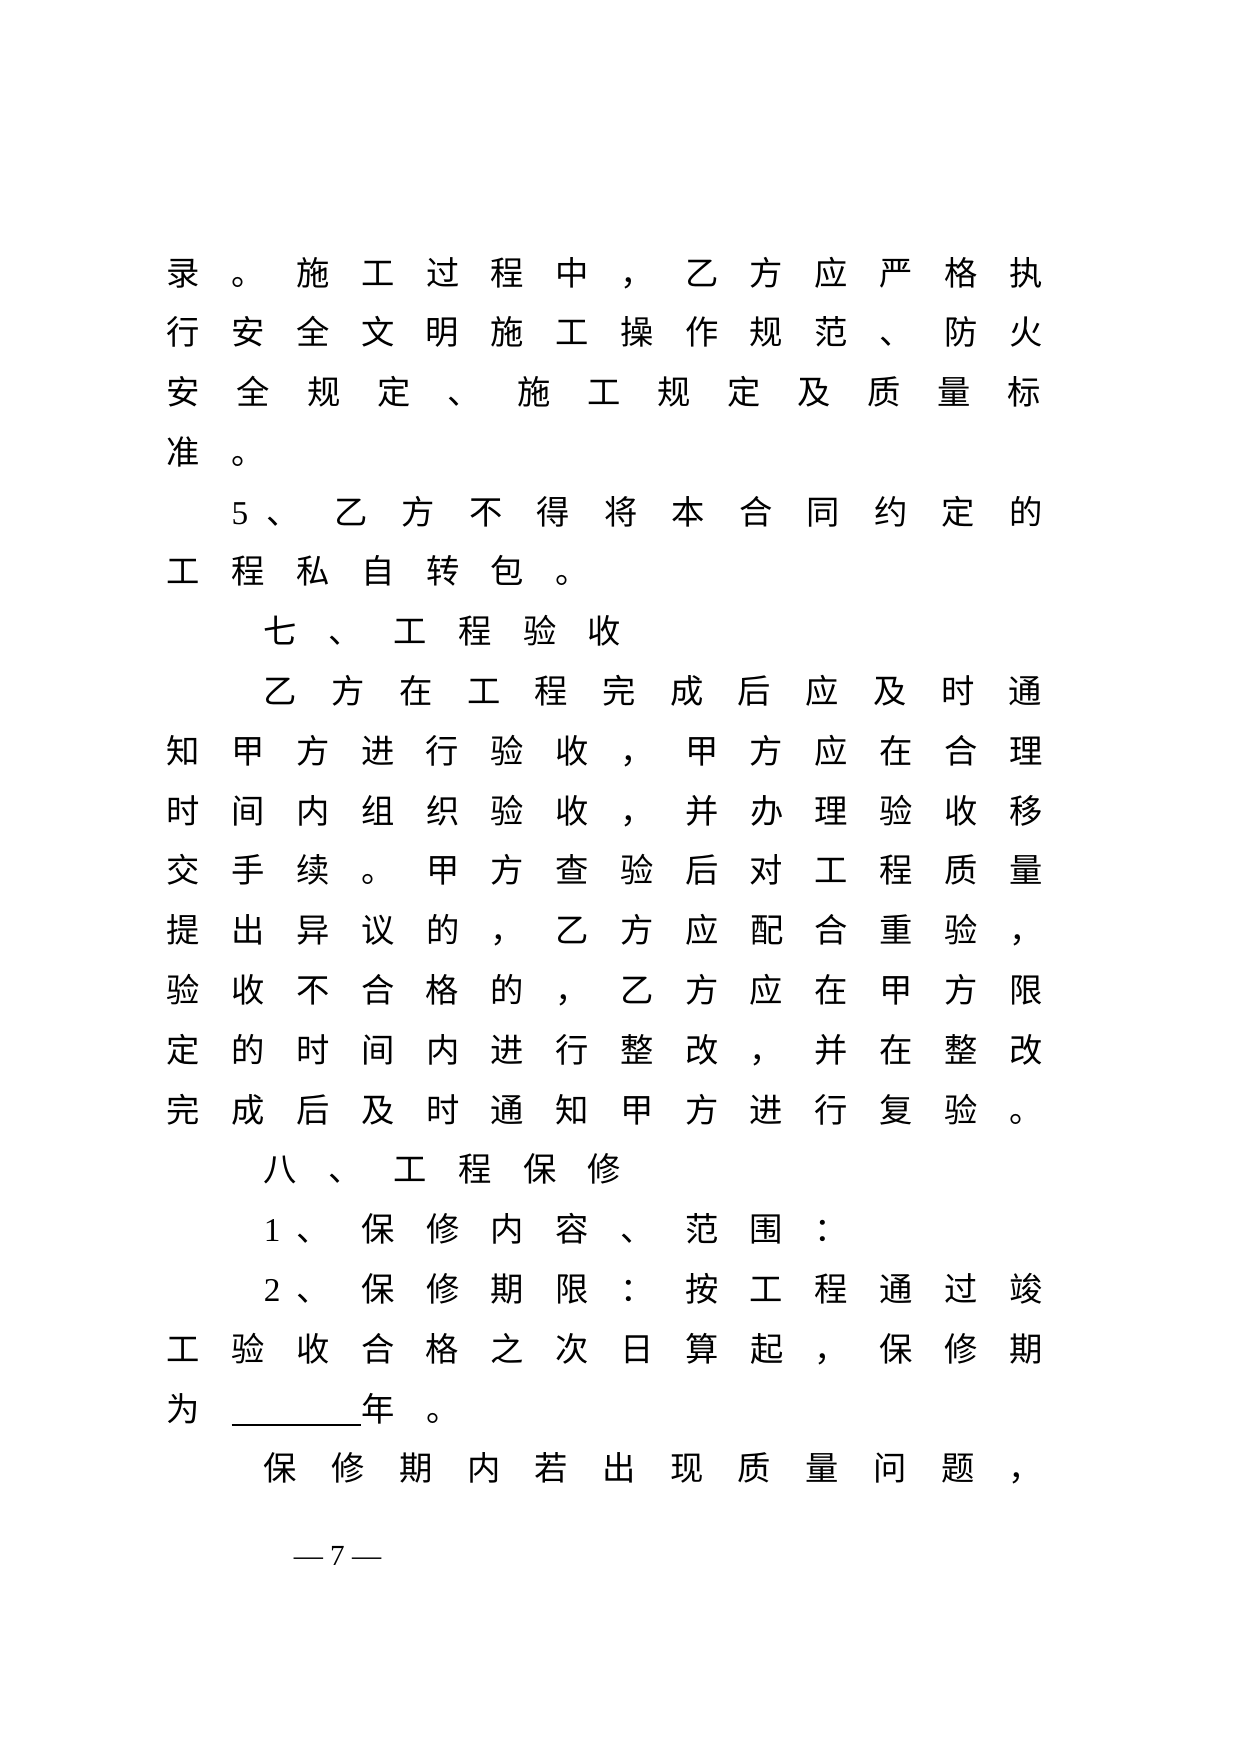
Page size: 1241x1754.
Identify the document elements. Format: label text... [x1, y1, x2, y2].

list 乙方在工程完成后应及时通知甲方进行验收，甲方应在合理时间内组织验收，并办理验收移交手续。甲方查验后对工程质量提出异议的，乙方应配合重验，验收不合格的，乙方应在甲方限定的时间内进行整改，并在整改完成后及时通知甲方进行复验。 [167, 659, 1074, 1137]
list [167, 241, 1074, 480]
list 工程保修 [167, 1137, 1074, 1197]
text 5、乙方不得将本合同约定的工程私自转包。 [167, 480, 1074, 599]
list 工程验收 [167, 599, 1074, 659]
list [167, 1436, 1074, 1496]
list 2、保修期限：按工程通过竣工验收合格之次日算起，保修期为 年。 [167, 1257, 1074, 1436]
list 1、保修内容、范围： [167, 1197, 1074, 1257]
